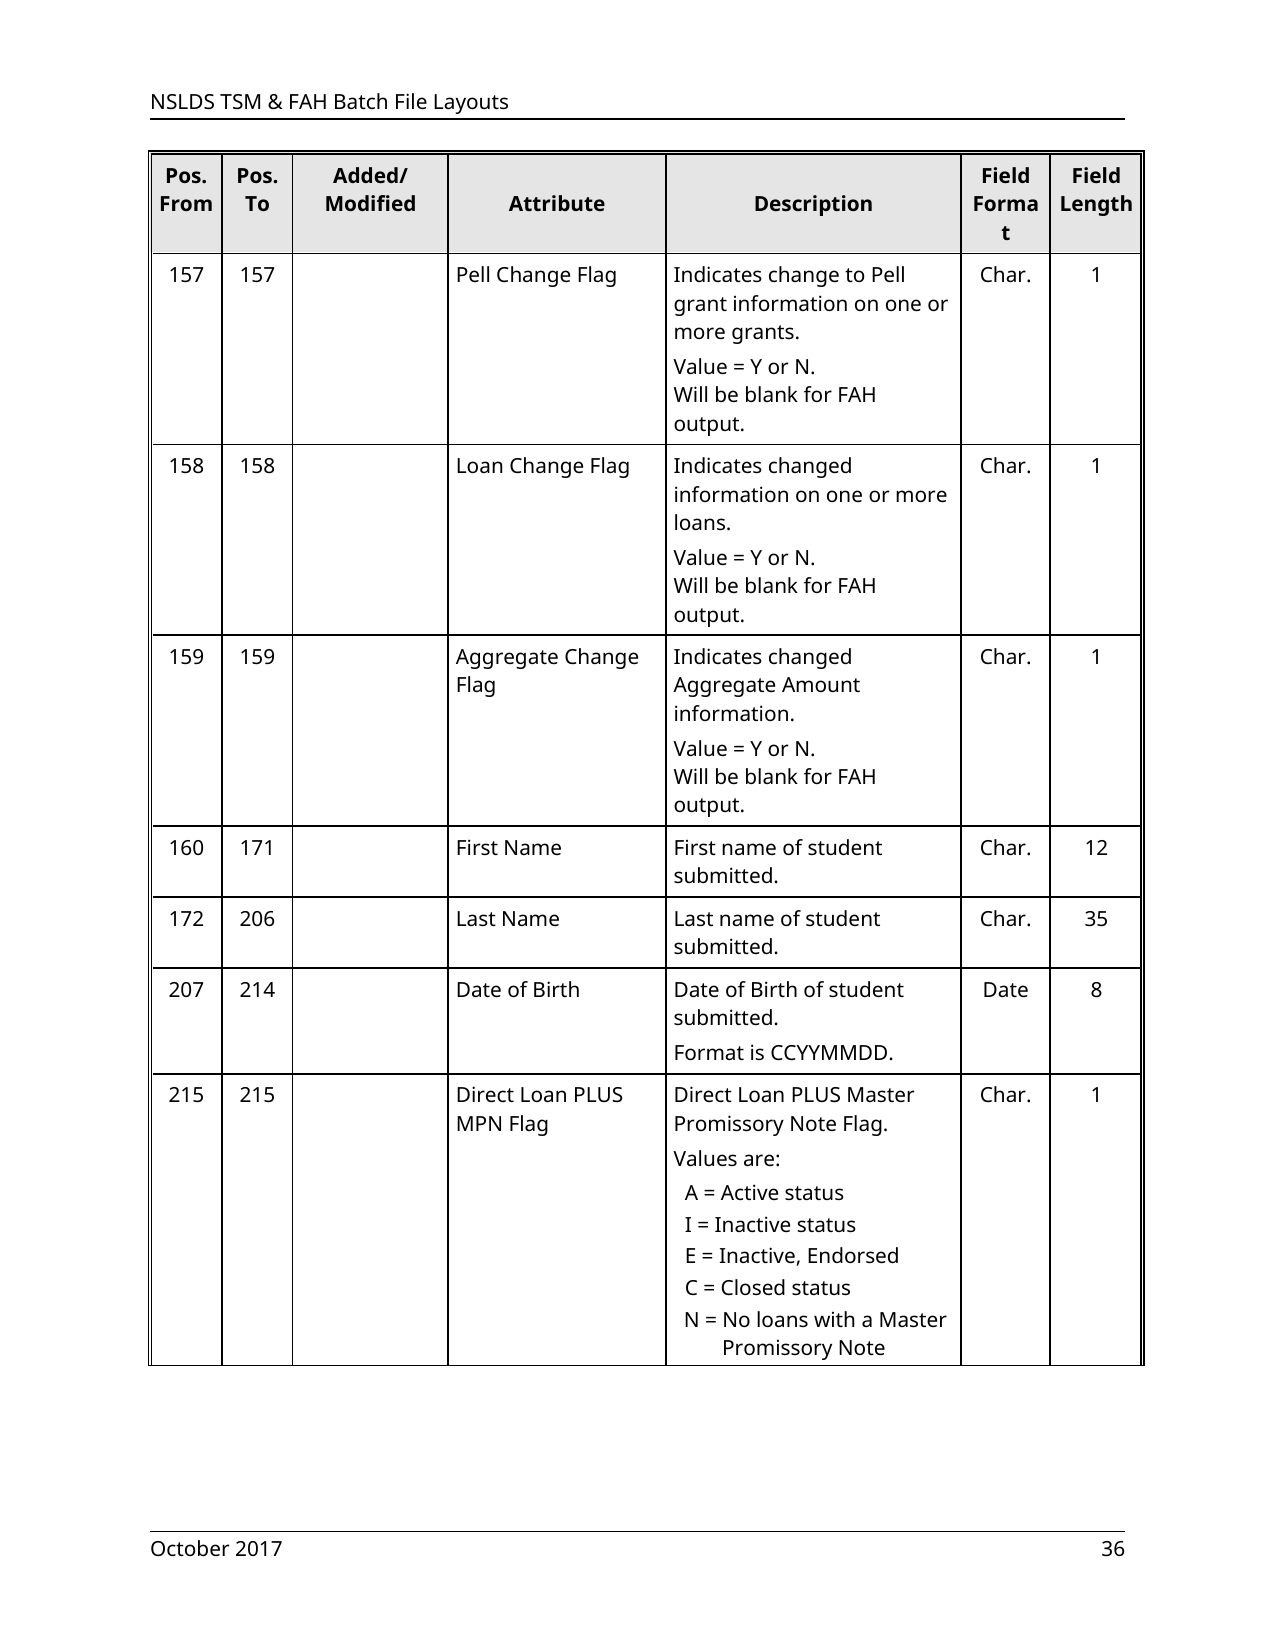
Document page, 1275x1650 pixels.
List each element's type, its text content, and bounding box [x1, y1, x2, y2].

table_cell 35 [1051, 898, 1140, 967]
table_cell 160 [152, 826, 221, 896]
table_header Pos. From [152, 155, 221, 252]
table_cell 172 [152, 897, 221, 967]
table_cell Last name of student submitted. [667, 898, 960, 967]
table_cell 1 [1051, 636, 1140, 825]
table_cell Char. [962, 898, 1049, 967]
table_cell 8 [1051, 969, 1140, 1073]
table_cell Date of Birth [449, 969, 665, 1073]
table_header Field Length [1051, 155, 1140, 252]
table_cell 157 [152, 254, 221, 443]
table_cell [293, 969, 447, 1073]
table_cell Indicates changed information on one or more loans. Value = Y or N. Will be blank for FAH output. [667, 445, 960, 634]
table_cell Loan Change Flag [449, 445, 665, 634]
table_cell 207 [152, 968, 221, 1073]
table_header Description [667, 155, 960, 252]
table_cell Last Name [449, 898, 665, 967]
table_cell 214 [223, 969, 292, 1073]
table_cell [293, 827, 447, 896]
table_cell 159 [152, 635, 221, 825]
table_header Field Format [962, 155, 1049, 252]
table_cell Aggregate Change Flag [449, 636, 665, 825]
table_cell Char. [962, 827, 1049, 896]
table_cell Char. [962, 254, 1049, 443]
table_cell [293, 898, 447, 967]
table_header Added/ Modified [293, 155, 447, 252]
table_cell [293, 445, 447, 634]
table_cell [293, 636, 447, 825]
table_cell 158 [223, 445, 292, 634]
table_cell 171 [223, 827, 292, 896]
table_cell 12 [1051, 827, 1140, 896]
table_cell [293, 1075, 447, 1365]
table_cell [293, 254, 447, 443]
table_cell Indicates changed Aggregate Amount information. Value = Y or N. Will be blank for FAH output. [667, 636, 960, 825]
table_cell Char. [962, 636, 1049, 825]
table_cell First Name [449, 827, 665, 896]
table_cell Indicates change to Pell grant information on one or more grants. Value = Y or N. Will be blank for FAH output. [667, 254, 960, 443]
table_cell 159 [223, 636, 292, 825]
table_cell 1 [1051, 254, 1140, 443]
table_cell 1 [1051, 1075, 1140, 1365]
table_cell 158 [152, 445, 221, 634]
table_cell 215 [223, 1075, 292, 1365]
table_cell Pell Change Flag [449, 254, 665, 443]
table_cell First name of student submitted. [667, 827, 960, 896]
table_cell 157 [223, 254, 292, 443]
table_cell Char. [962, 445, 1049, 634]
table_cell 215 [152, 1074, 221, 1365]
table_cell 206 [223, 898, 292, 967]
table_header Pos. To [223, 155, 292, 252]
table_cell 1 [1051, 445, 1140, 634]
table_header Attribute [449, 155, 665, 252]
table_cell Date [962, 969, 1049, 1073]
table_cell Direct Loan PLUS MPN Flag [449, 1075, 665, 1365]
table_cell Char. [962, 1075, 1049, 1365]
table_cell Date of Birth of student submitted. Format is CCYYMMDD. [667, 969, 960, 1073]
table_cell Direct Loan PLUS Master Promissory Note Flag. Values are: A = Active status I = Inactive status E = Inactive, Endorsed C = Closed status N = No loans with a Master Promissory Note [667, 1075, 960, 1365]
